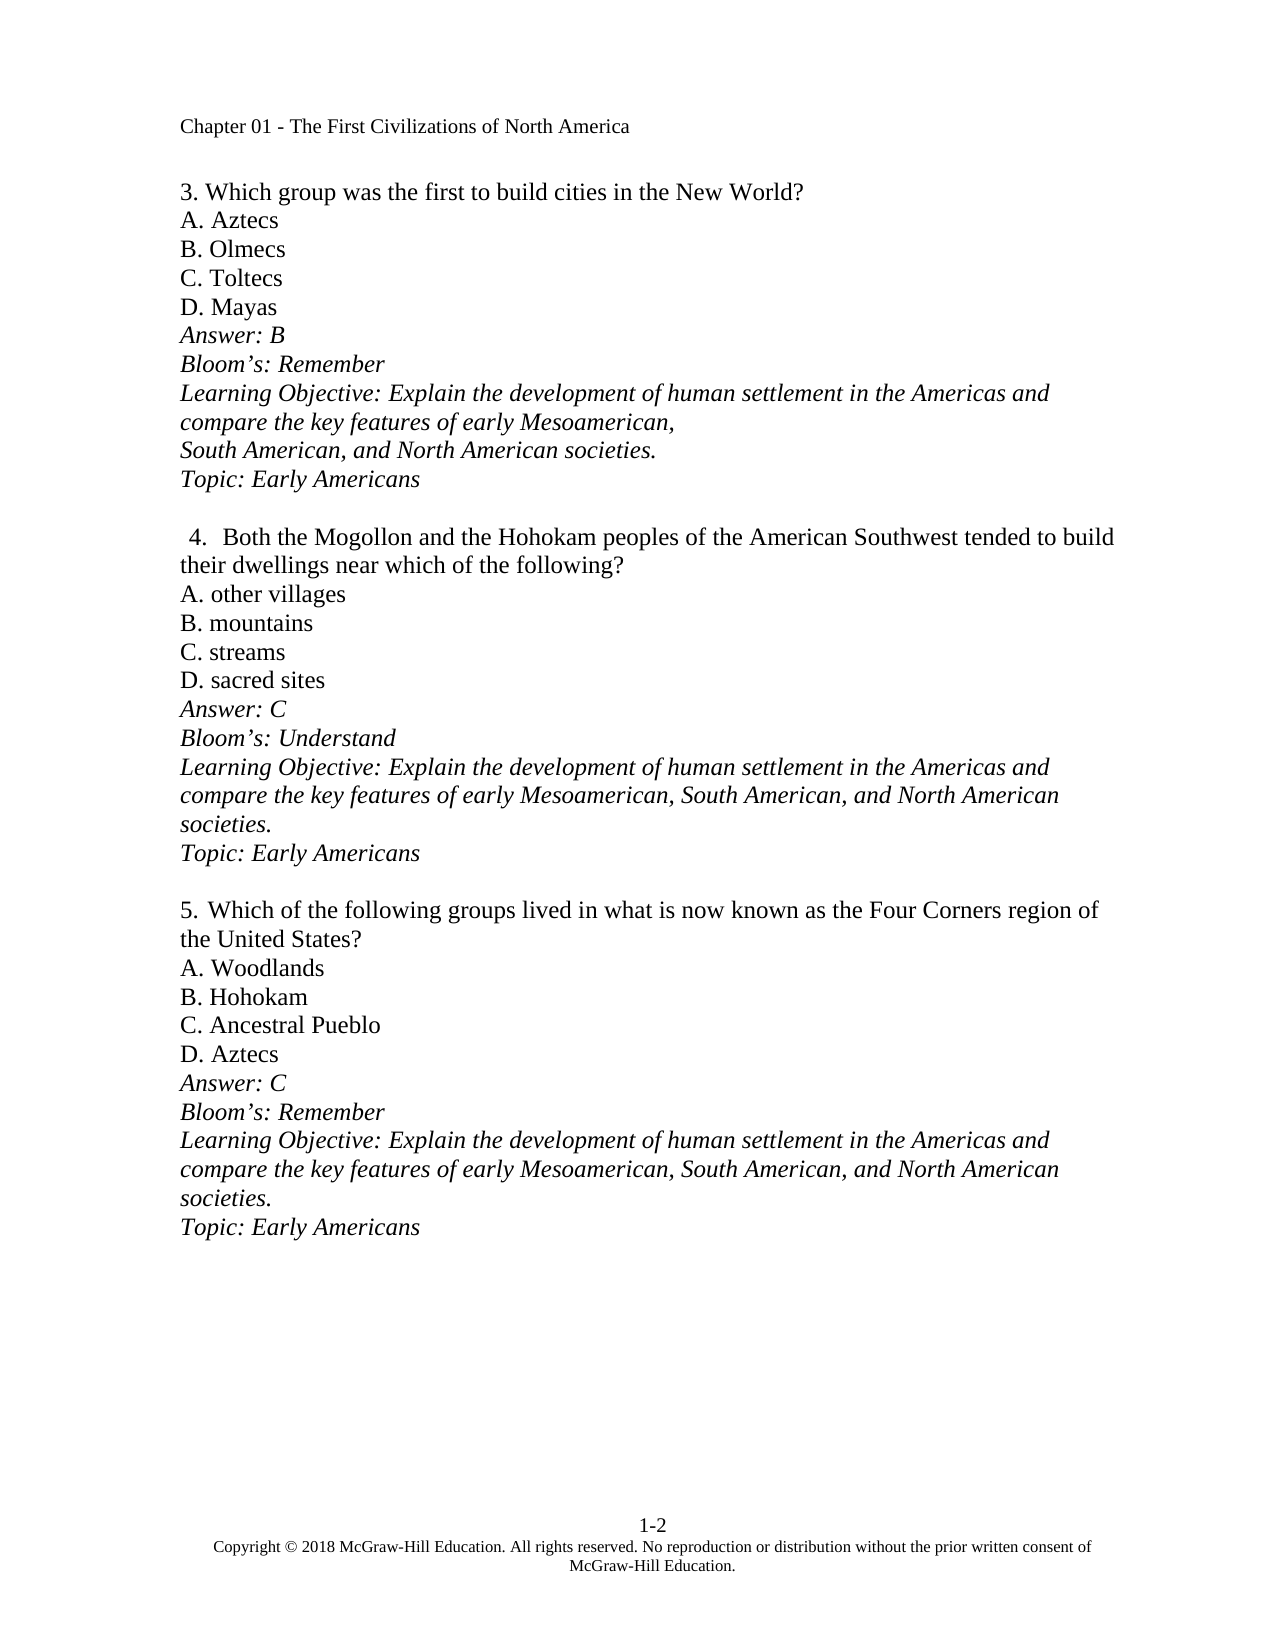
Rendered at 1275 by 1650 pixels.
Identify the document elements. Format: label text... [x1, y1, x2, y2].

text Learning Objective: Explain the development of human settlement in the Americas and compare the key features of early Mesoamerican, [180, 378, 1125, 435]
text Answer: B [180, 320, 1125, 349]
text Bloom’s: Remember [180, 349, 1125, 378]
text 3. Which group was the first to build cities in the New World? A. Aztecs B. Olmecs C. Toltecs D. Mayas [180, 177, 1125, 320]
text Answer: C [180, 1068, 1125, 1097]
text Bloom’s: Remember [180, 1097, 1125, 1125]
text Answer: C [180, 694, 1125, 723]
text Bloom’s: Understand [180, 723, 1125, 752]
text South American, and North American societies. Topic: Early Americans 4. Both the Mogollon and the Hohokam peoples of the American Southwest tended to build their dwellings near which of the following? A. other villages B. mountains C. streams D. sacred sites [180, 435, 1125, 694]
text 5. Which of the following groups lived in what is now known as the Four Corners region of the United States? A. Woodlands B. Hohokam C. Ancestral Pueblo D. Aztecs [180, 895, 1125, 1068]
